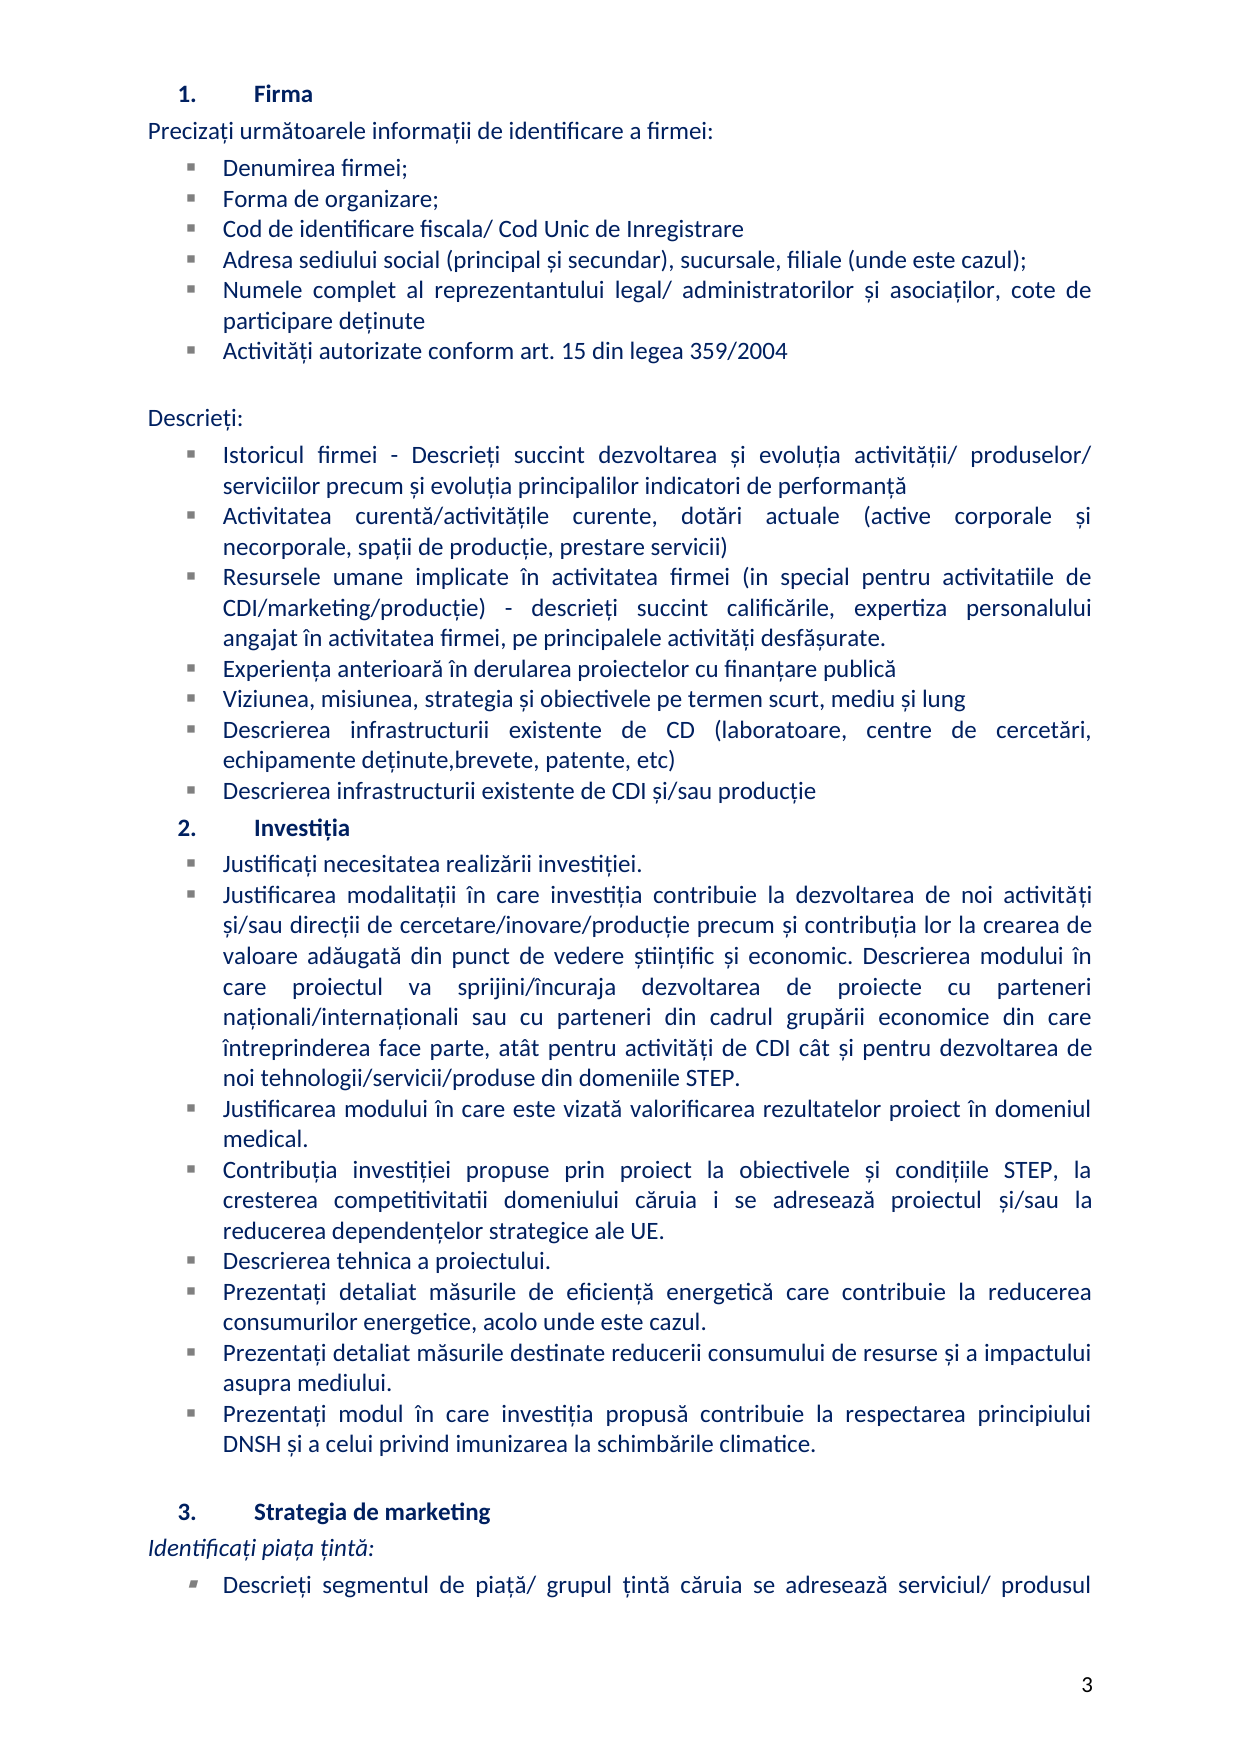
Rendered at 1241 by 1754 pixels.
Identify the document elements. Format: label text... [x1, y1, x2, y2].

list Istoricul firmei - Descrieți succint dezvoltarea și evoluția activității/ produselor/ serviciilor precum și evoluția principalilor indicatori de performanță [185, 439, 1093, 500]
list Prezentați modul în care investiția propusă contribuie la respectarea principiului DNSH și a celui privind imunizarea la schimbările climatice. [185, 1398, 1093, 1459]
text Descrieți: [148, 403, 1093, 433]
list Justificarea modalitații în care investiția contribuie la dezvoltarea de noi activităţi şi/sau direcţii de cercetare/inovare/producție precum şi contribuţia lor la crearea de valoare adăugată din punct de vedere ştiinţific şi economic. Descrierea modului în care proiectul va sprijini/încuraja dezvoltarea de proiecte cu parteneri naționali/internaţionali sau cu parteneri din cadrul grupării economice din care întreprinderea face parte, atât pentru activităţi de CDI cât şi pentru dezvoltarea de noi tehnologii/servicii/produse din domeniile STEP. [185, 879, 1093, 1093]
list Adresa sediului social (principal și secundar), sucursale, filiale (unde este cazul); [185, 244, 1093, 274]
list Activități autorizate conform art. 15 din legea 359/2004 [185, 335, 1093, 366]
list Forma de organizare; [185, 183, 1093, 213]
text Precizați următoarele informații de identificare a firmei: [148, 115, 1093, 146]
list Justificați necesitatea realizării investiției. [185, 849, 1093, 879]
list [185, 1569, 1093, 1600]
list Prezentați detaliat măsurile destinate reducerii consumului de resurse și a impactului asupra mediului. [185, 1337, 1093, 1398]
text Identificați piața țintă: [148, 1533, 1093, 1563]
list Numele complet al reprezentantului legal/ administratorilor și asociaților, cote de participare deținute [185, 274, 1093, 335]
list Denumirea firmei; [185, 152, 1093, 183]
list Viziunea, misiunea, strategia și obiectivele pe termen scurt, mediu și lung [185, 683, 1093, 714]
list Experiența anterioară în derularea proiectelor cu finanțare publică [185, 653, 1093, 683]
list Resursele umane implicate în activitatea firmei (in special pentru activitatiile de CDI/marketing/producție) - descrieți succint calificările, expertiza personalului angajat în activitatea firmei, pe principalele activități desfășurate. [185, 561, 1093, 653]
list Justificarea modului în care este vizată valorificarea rezultatelor proiect în domeniul medical. [185, 1093, 1093, 1154]
list Descrierea infrastructurii existente de CD (laboratoare, centre de cercetări, echipamente deținute,brevete, patente, etc) [185, 714, 1093, 775]
list Descrierea infrastructurii existente de CDI și/sau producție [185, 775, 1093, 806]
list Contribuţia investiției propuse prin proiect la obiectivele și condițiile STEP, la cresterea competitivitatii domeniului căruia i se adresează proiectul și/sau la reducerea dependențelor strategice ale UE. [185, 1154, 1093, 1245]
list Descrierea tehnica a proiectului. [185, 1245, 1093, 1276]
subtitle Firma [177, 79, 1093, 109]
list Cod de identificare fiscala/ Cod Unic de Inregistrare [185, 213, 1093, 244]
subtitle Strategia de marketing [177, 1496, 1093, 1526]
list Prezentați detaliat măsurile de eficiență energetică care contribuie la reducerea consumurilor energetice, acolo unde este cazul. [185, 1276, 1093, 1337]
list Activitatea curentă/activitățile curente, dotări actuale (active corporale și necorporale, spații de producție, prestare servicii) [185, 500, 1093, 561]
subtitle Investiția [177, 812, 1093, 842]
